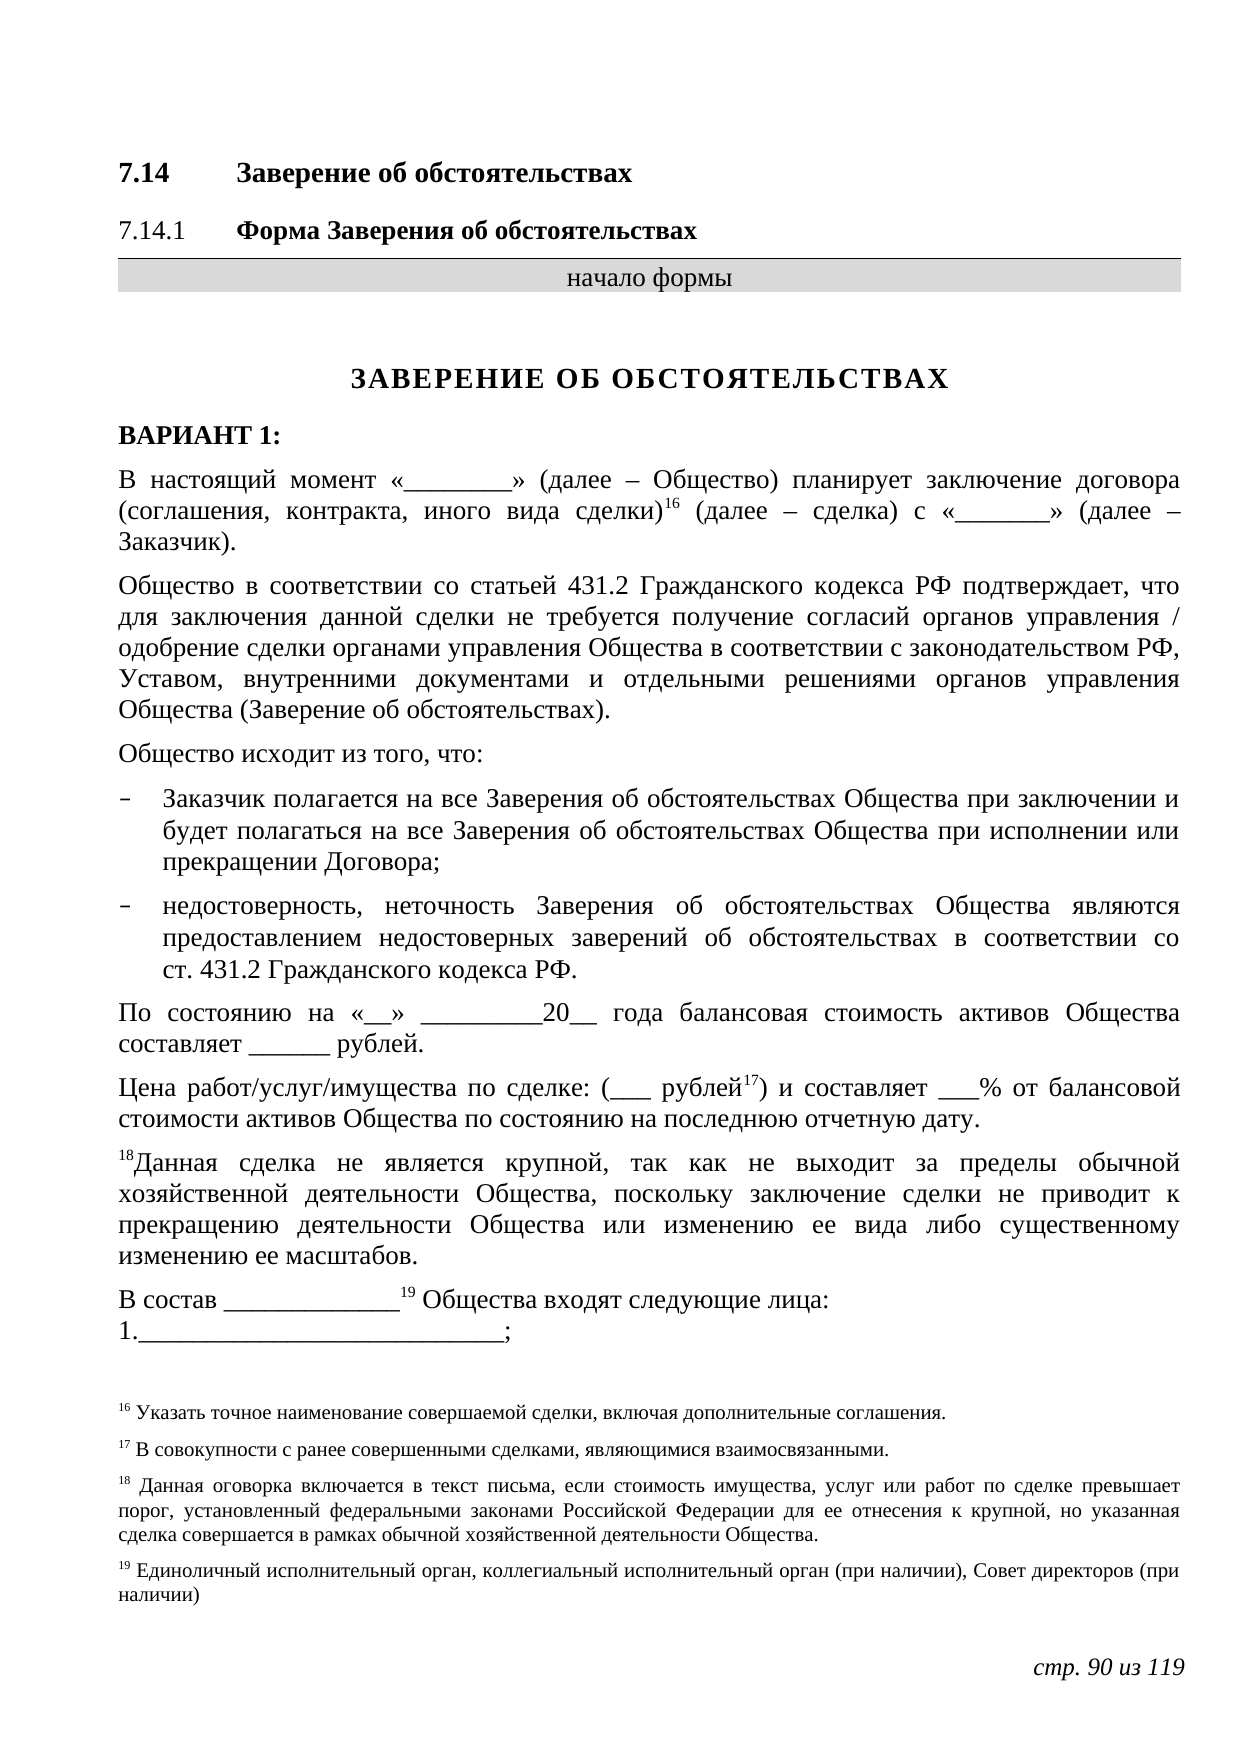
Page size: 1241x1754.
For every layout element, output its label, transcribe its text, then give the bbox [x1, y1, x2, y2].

list Форма Заверения об обстоятельствах [118, 214, 1181, 245]
text Заверение об обстоятельствах [118, 361, 1181, 394]
text начало формы [118, 259, 1181, 292]
text В состав _____________ Общества входят следующие лица: [118, 1283, 1181, 1314]
text 1.___________________________; [118, 1314, 1181, 1345]
list недостоверность, неточность Заверения об обстоятельствах Общества являются предоставлением недостоверных заверений об обстоятельствах в соответствии со ст. 431.2 Гражданского кодекса РФ. [118, 888, 1181, 984]
text По состоянию на «__» _________20__ года балансовая стоимость активов Общества составляет ______ рублей. [118, 996, 1181, 1059]
subtitle Заверение об обстоятельствах [118, 156, 1181, 189]
text В настоящий момент «________» (далее – Общество) планирует заключение договора (соглашения, контракта, иного вида сделки) (далее – сделка) с «_______» (далее – Заказчик). [118, 463, 1181, 556]
text ВАРИАНТ 1: [118, 419, 1181, 450]
text Общество исходит из того, что: [118, 737, 1181, 768]
text Данная сделка не является крупной, так как не выходит за пределы обычной хозяйственной деятельности Общества, поскольку заключение сделки не приводит к прекращению деятельности Общества или изменению ее вида либо существенному изменению ее масштабов. [118, 1146, 1181, 1271]
text Общество в соответствии со статьей 431.2 Гражданского кодекса РФ подтверждает, что для заключения данной сделки не требуется получение согласий органов управления / одобрение сделки органами управления Общества в соответствии с законодательством РФ, Уставом, внутренними документами и отдельными решениями органов управления Общества (Заверение об обстоятельствах). [118, 569, 1181, 724]
text Цена работ/услуг/имущества по сделке: (___ рублей) и составляет ___% от балансовой стоимости активов Общества по состоянию на последнюю отчетную дату. [118, 1071, 1181, 1133]
list Заказчик полагается на все Заверения об обстоятельствах Общества при заключении и будет полагаться на все Заверения об обстоятельствах Общества при исполнении или прекращении Договора; [118, 781, 1181, 876]
